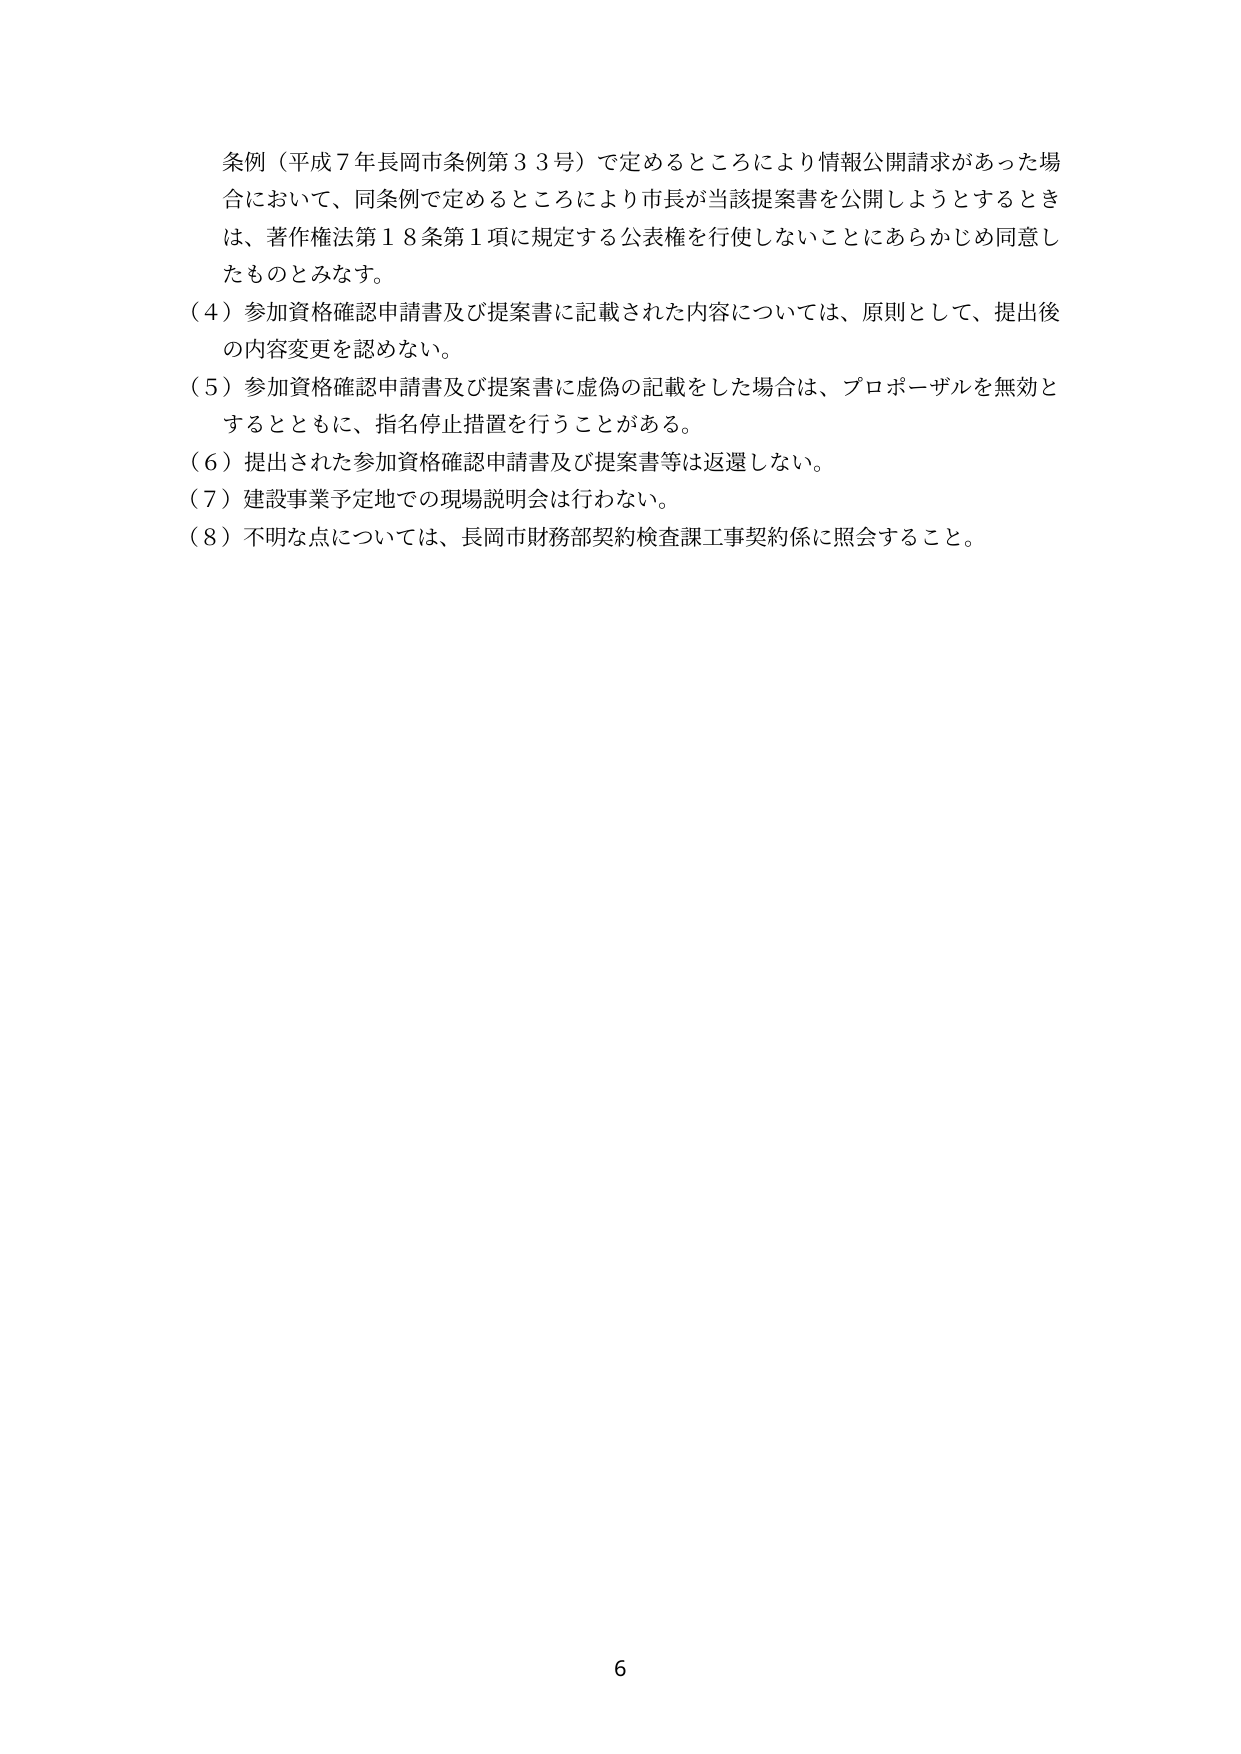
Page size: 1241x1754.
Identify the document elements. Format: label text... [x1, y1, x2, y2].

text （７）建設事業予定地での現場説明会は行わない。 [177, 479, 1063, 517]
text （５）参加資格確認申請書及び提案書に虚偽の記載をした場合は、プロポーザルを無効とするとともに、指名停止措置を行うことがある。 [178, 367, 1063, 442]
text （６）提出された参加資格確認申請書及び提案書等は返還しない。 [178, 442, 1063, 479]
text （４）参加資格確認申請書及び提案書に記載された内容については、原則として、提出後の内容変更を認めない。 [178, 292, 1063, 367]
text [178, 142, 1063, 292]
text （８）不明な点については、長岡市財務部契約検査課工事契約係に照会すること。 [177, 517, 1063, 554]
